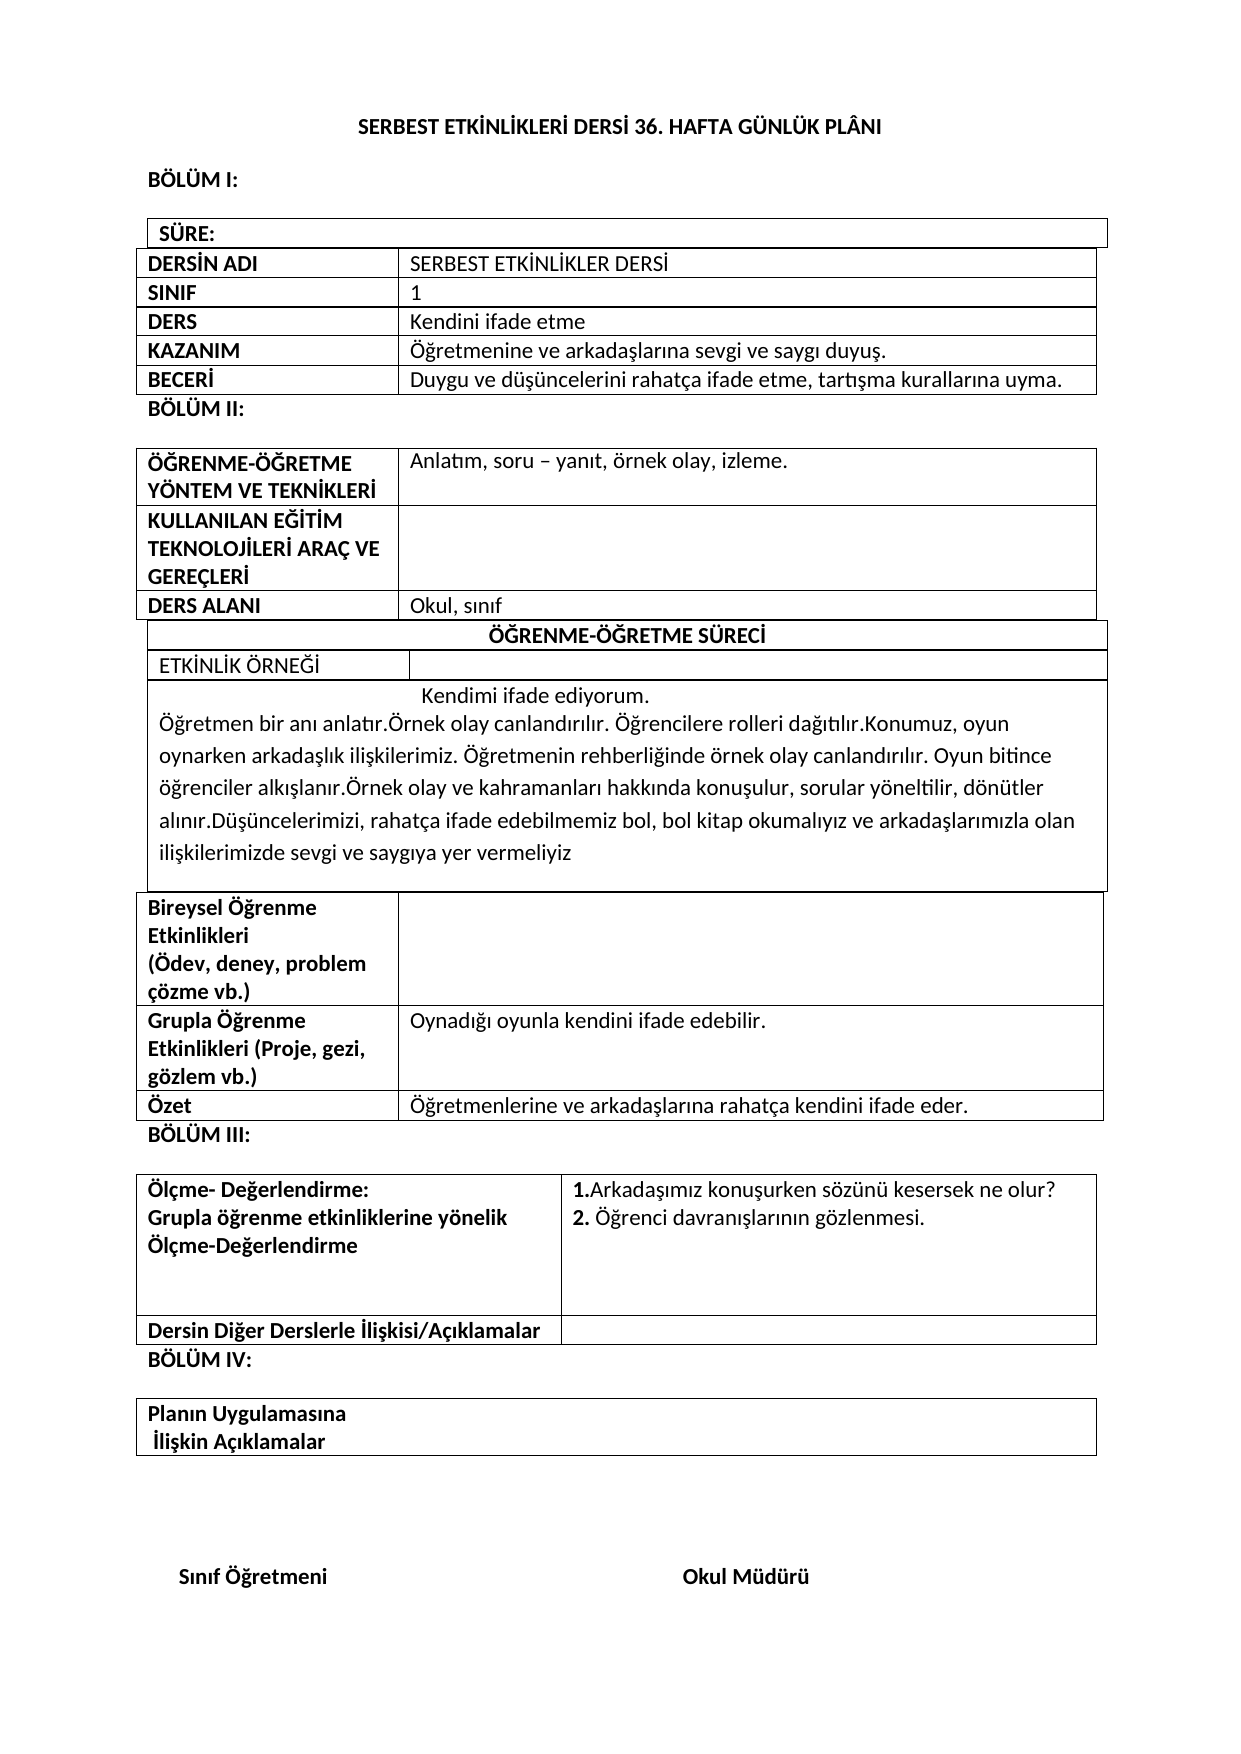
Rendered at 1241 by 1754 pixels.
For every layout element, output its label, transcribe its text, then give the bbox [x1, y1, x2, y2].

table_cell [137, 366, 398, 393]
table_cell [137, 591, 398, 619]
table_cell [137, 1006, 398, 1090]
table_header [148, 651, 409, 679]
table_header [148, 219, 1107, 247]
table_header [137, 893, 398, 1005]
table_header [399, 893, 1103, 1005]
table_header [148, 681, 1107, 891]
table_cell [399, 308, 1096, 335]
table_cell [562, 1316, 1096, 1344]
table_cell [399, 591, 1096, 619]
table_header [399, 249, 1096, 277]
text BÖLÜM III: [148, 1121, 1093, 1149]
text Sınıf Öğretmeni Okul Müdürü [148, 1562, 1093, 1590]
text SERBEST ETKİNLİKLERİ DERSİ 36. HAFTA GÜNLÜK PLÂNI [148, 112, 1093, 140]
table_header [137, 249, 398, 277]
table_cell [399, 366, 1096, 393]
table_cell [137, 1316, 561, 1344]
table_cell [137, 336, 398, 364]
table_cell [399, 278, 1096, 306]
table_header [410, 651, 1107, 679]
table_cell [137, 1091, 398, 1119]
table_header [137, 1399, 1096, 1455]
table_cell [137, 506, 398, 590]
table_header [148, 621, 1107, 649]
text BÖLÜM II: [148, 395, 1093, 423]
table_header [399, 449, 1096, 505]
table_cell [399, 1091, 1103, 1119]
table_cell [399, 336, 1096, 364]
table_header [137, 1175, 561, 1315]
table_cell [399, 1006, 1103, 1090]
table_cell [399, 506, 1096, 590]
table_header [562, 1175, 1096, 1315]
text BÖLÜM IV: [148, 1345, 1093, 1373]
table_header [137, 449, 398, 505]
text BÖLÜM I: [148, 165, 1093, 193]
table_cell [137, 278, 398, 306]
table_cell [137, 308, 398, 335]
